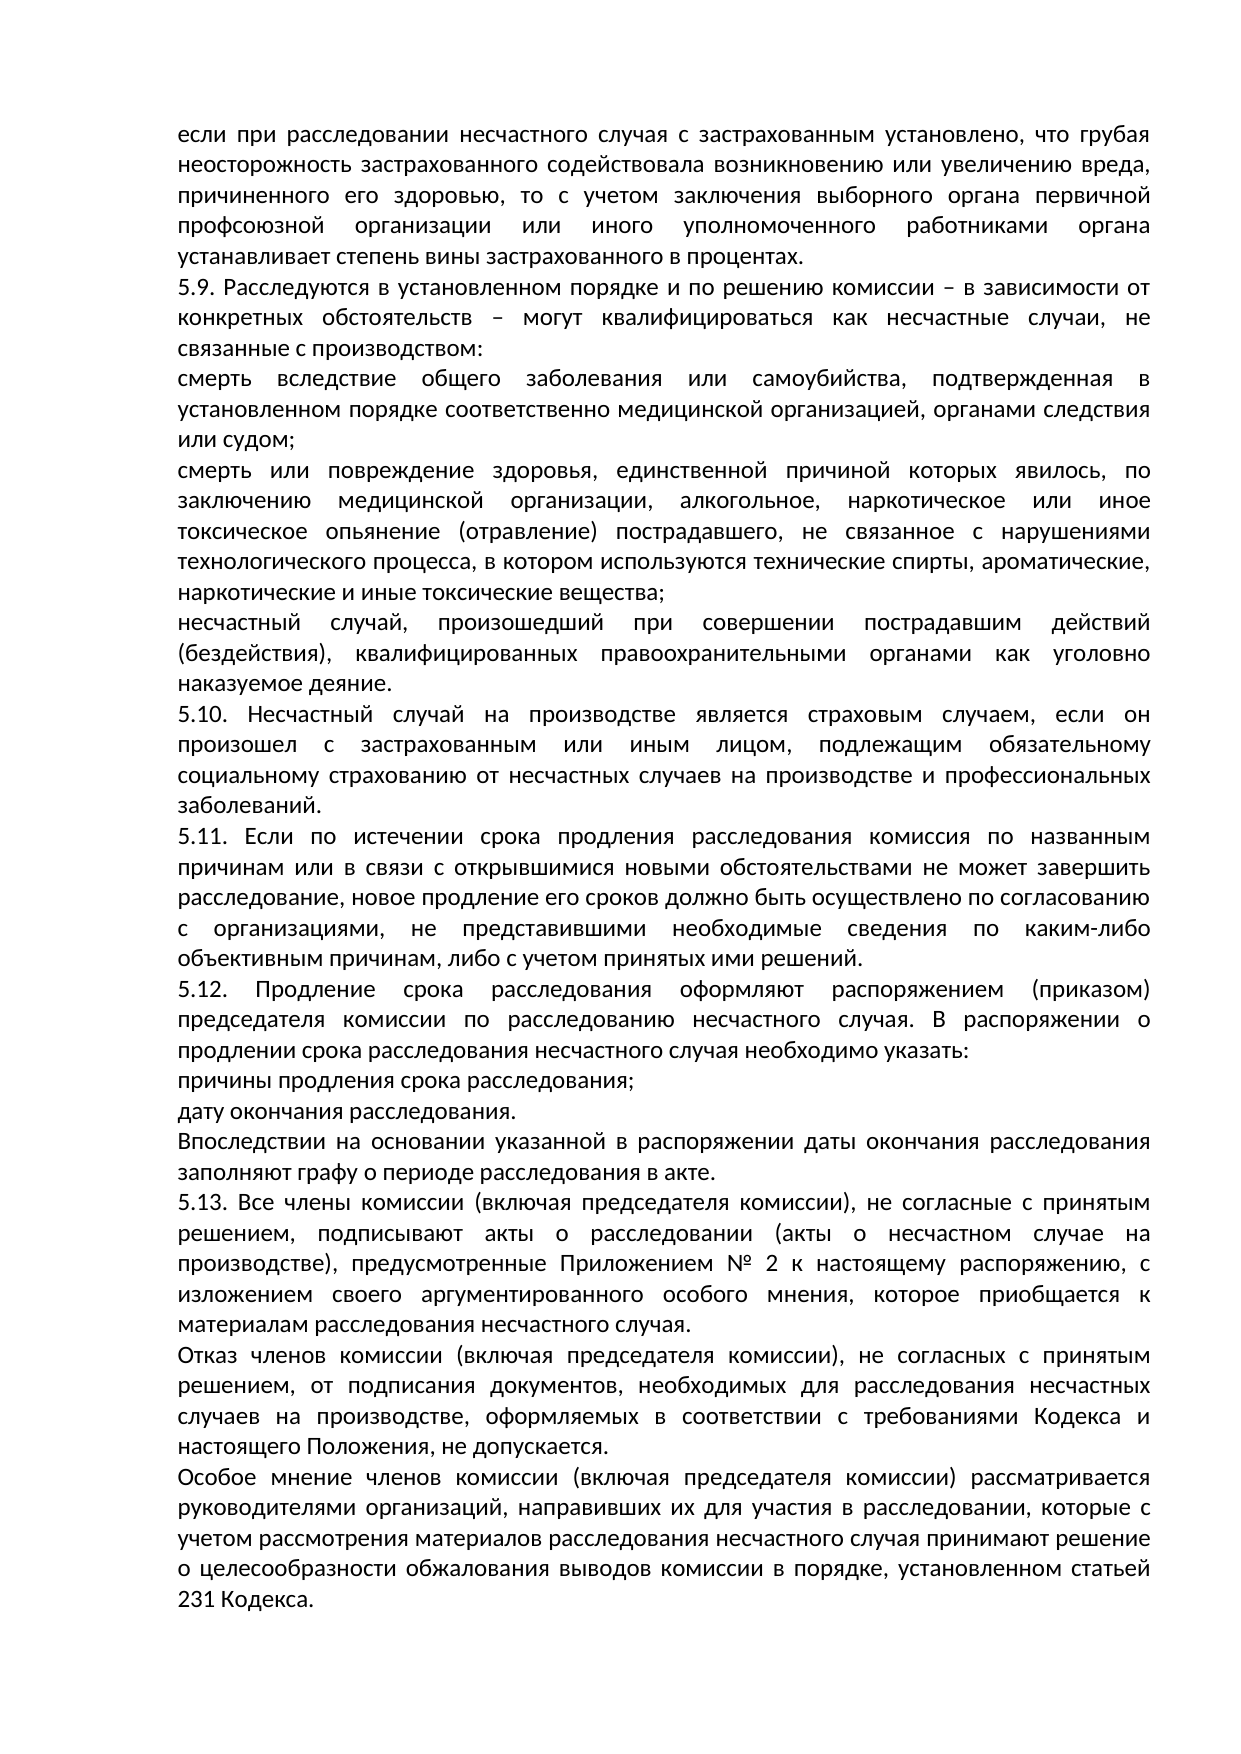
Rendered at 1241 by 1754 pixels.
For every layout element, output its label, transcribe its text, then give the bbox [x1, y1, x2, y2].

text 5.13. Все члены комиссии (включая председателя комиссии), не согласные с принятым решением, подписывают акты о расследовании (акты о несчастном случае на производстве), предусмотренные Приложением № 2 к настоящему распоряжению, с изложением своего аргументированного особого мнения, которое приобщается к материалам расследования несчастного случая. [177, 1186, 1152, 1339]
text смерть или повреждение здоровья, единственной причиной которых явилось, по заключению медицинской организации, алкогольное, наркотическое или иное токсическое опьянение (отравление) пострадавшего, не связанное с нарушениями технологического процесса, в котором используются технические спирты, ароматические, наркотические и иные токсические вещества; [177, 454, 1152, 606]
text смерть вследствие общего заболевания или самоубийства, подтвержденная в установленном порядке соответственно медицинской организацией, органами следствия или судом; [177, 362, 1152, 454]
text 5.9. Расследуются в установленном порядке и по решению комиссии – в зависимости от конкретных обстоятельств – могут квалифицироваться как несчастные случаи, не связанные с производством: [177, 271, 1152, 362]
text Отказ членов комиссии (включая председателя комиссии), не согласных с принятым решением, от подписания документов, необходимых для расследования несчастных случаев на производстве, оформляемых в соответствии с требованиями Кодекса и настоящего Положения, не допускается. [177, 1339, 1152, 1461]
text 5.11. Если по истечении срока продления расследования комиссия по названным причинам или в связи с открывшимися новыми обстоятельствами не может завершить расследование, новое продление его сроков должно быть осуществлено по согласованию с организациями, не представившими необходимые сведения по каким-либо объективным причинам, либо с учетом принятых ими решений. [177, 820, 1152, 973]
text Особое мнение членов комиссии (включая председателя комиссии) рассматривается руководителями организаций, направивших их для участия в расследовании, которые с учетом рассмотрения материалов расследования несчастного случая принимают решение о целесообразности обжалования выводов комиссии в порядке, установленном статьей 231 Кодекса. [177, 1461, 1152, 1614]
text Впоследствии на основании указанной в распоряжении даты окончания расследования заполняют графу о периоде расследования в акте. [177, 1125, 1152, 1186]
text несчастный случай, произошедший при совершении пострадавшим действий (бездействия), квалифицированных правоохранительными органами как уголовно наказуемое деяние. [177, 606, 1152, 698]
text 5.10. Несчастный случай на производстве является страховым случаем, если он произошел с застрахованным или иным лицом, подлежащим обязательному социальному страхованию от несчастных случаев на производстве и профессиональных заболеваний. [177, 698, 1152, 820]
text если при расследовании несчастного случая с застрахованным установлено, что грубая неосторожность застрахованного содействовала возникновению или увеличению вреда, причиненного его здоровью, то с учетом заключения выборного органа первичной профсоюзной организации или иного уполномоченного работниками органа устанавливает степень вины застрахованного в процентах. [177, 118, 1152, 271]
text 5.12. Продление срока расследования оформляют распоряжением (приказом) председателя комиссии по расследованию несчастного случая. В распоряжении о продлении срока расследования несчастного случая необходимо указать: [177, 973, 1152, 1064]
text причины продления срока расследования; [177, 1064, 1152, 1095]
text дату окончания расследования. [177, 1095, 1152, 1125]
